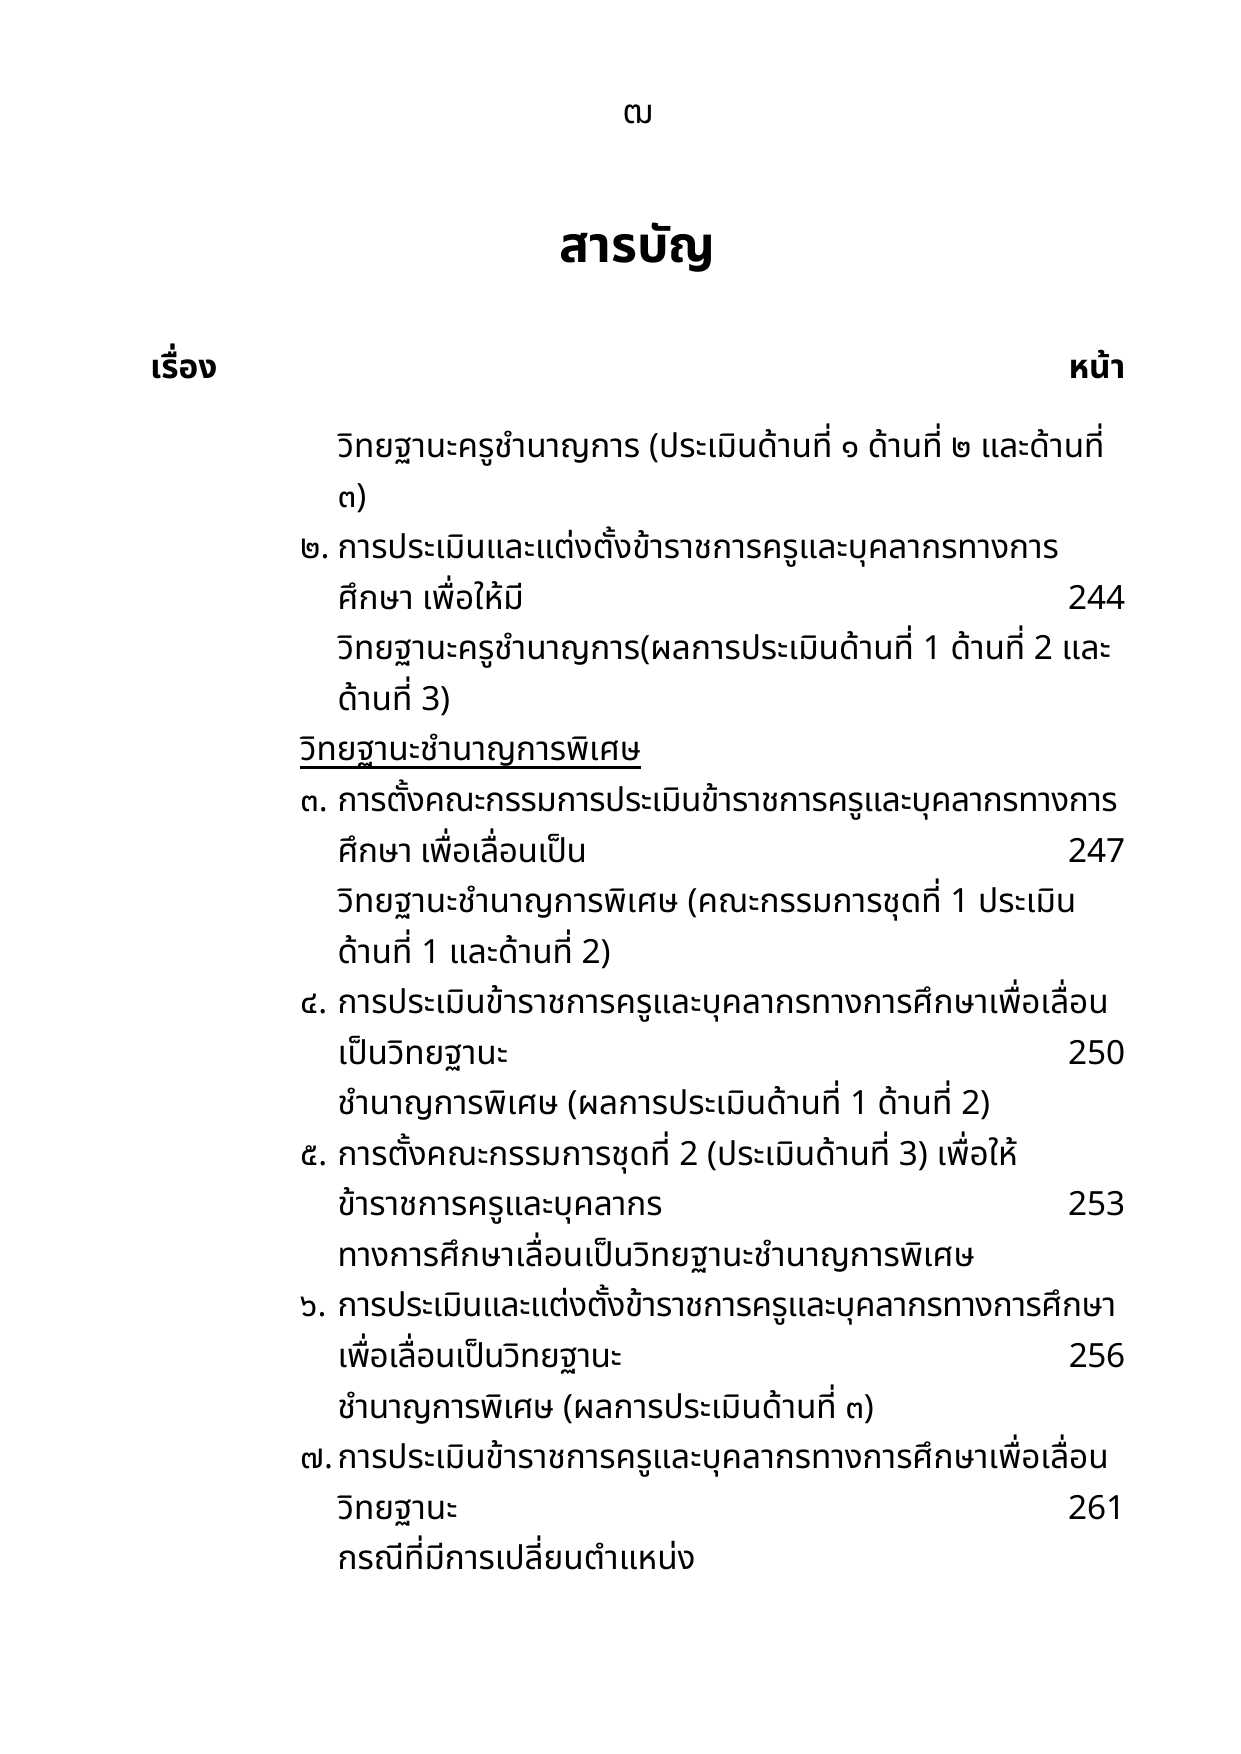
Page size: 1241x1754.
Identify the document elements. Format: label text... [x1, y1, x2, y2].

text ๒. การประเมินและแต่งตั้งข้าราชการครูและบุคลากรทางการศึกษา เพื่อให้มี 244 วิทยฐานะครูชำนาญการ(ผลการประเมินด้านที่ 1 ด้านที่ 2 และด้านที่ 3) [300, 523, 1125, 725]
text ๗. การประเมินข้าราชการครูและบุคลากรทางการศึกษาเพื่อเลื่อนวิทยฐานะ 261 กรณีที่มีการเปลี่ยนตำแหน่ง [300, 1433, 1125, 1585]
text ๔. การประเมินข้าราชการครูและบุคลากรทางการศึกษาเพื่อเลื่อนเป็นวิทยฐานะ 250 ชำนาญการพิเศษ (ผลการประเมินด้านที่ 1 ด้านที่ 2) [300, 978, 1125, 1130]
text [300, 422, 1125, 523]
text วิทยฐานะชำนาญการพิเศษ [300, 725, 1125, 776]
text ๖. การประเมินและแต่งตั้งข้าราชการครูและบุคลากรทางการศึกษาเพื่อเลื่อนเป็นวิทยฐานะ 256 ชำนาญการพิเศษ (ผลการประเมินด้านที่ ๓) [300, 1281, 1125, 1433]
text ๓. การตั้งคณะกรรมการประเมินข้าราชการครูและบุคลากรทางการศึกษา เพื่อเลื่อนเป็น 247 วิทยฐานะชำนาญการพิเศษ (คณะกรรมการชุดที่ 1 ประเมินด้านที่ 1 และด้านที่ 2) [300, 776, 1125, 978]
text ๕. การตั้งคณะกรรมการชุดที่ 2 (ประเมินด้านที่ 3) เพื่อให้ข้าราชการครูและบุคลากร 253 ทางการศึกษาเลื่อนเป็นวิทยฐานะชำนาญการพิเศษ [300, 1130, 1125, 1281]
